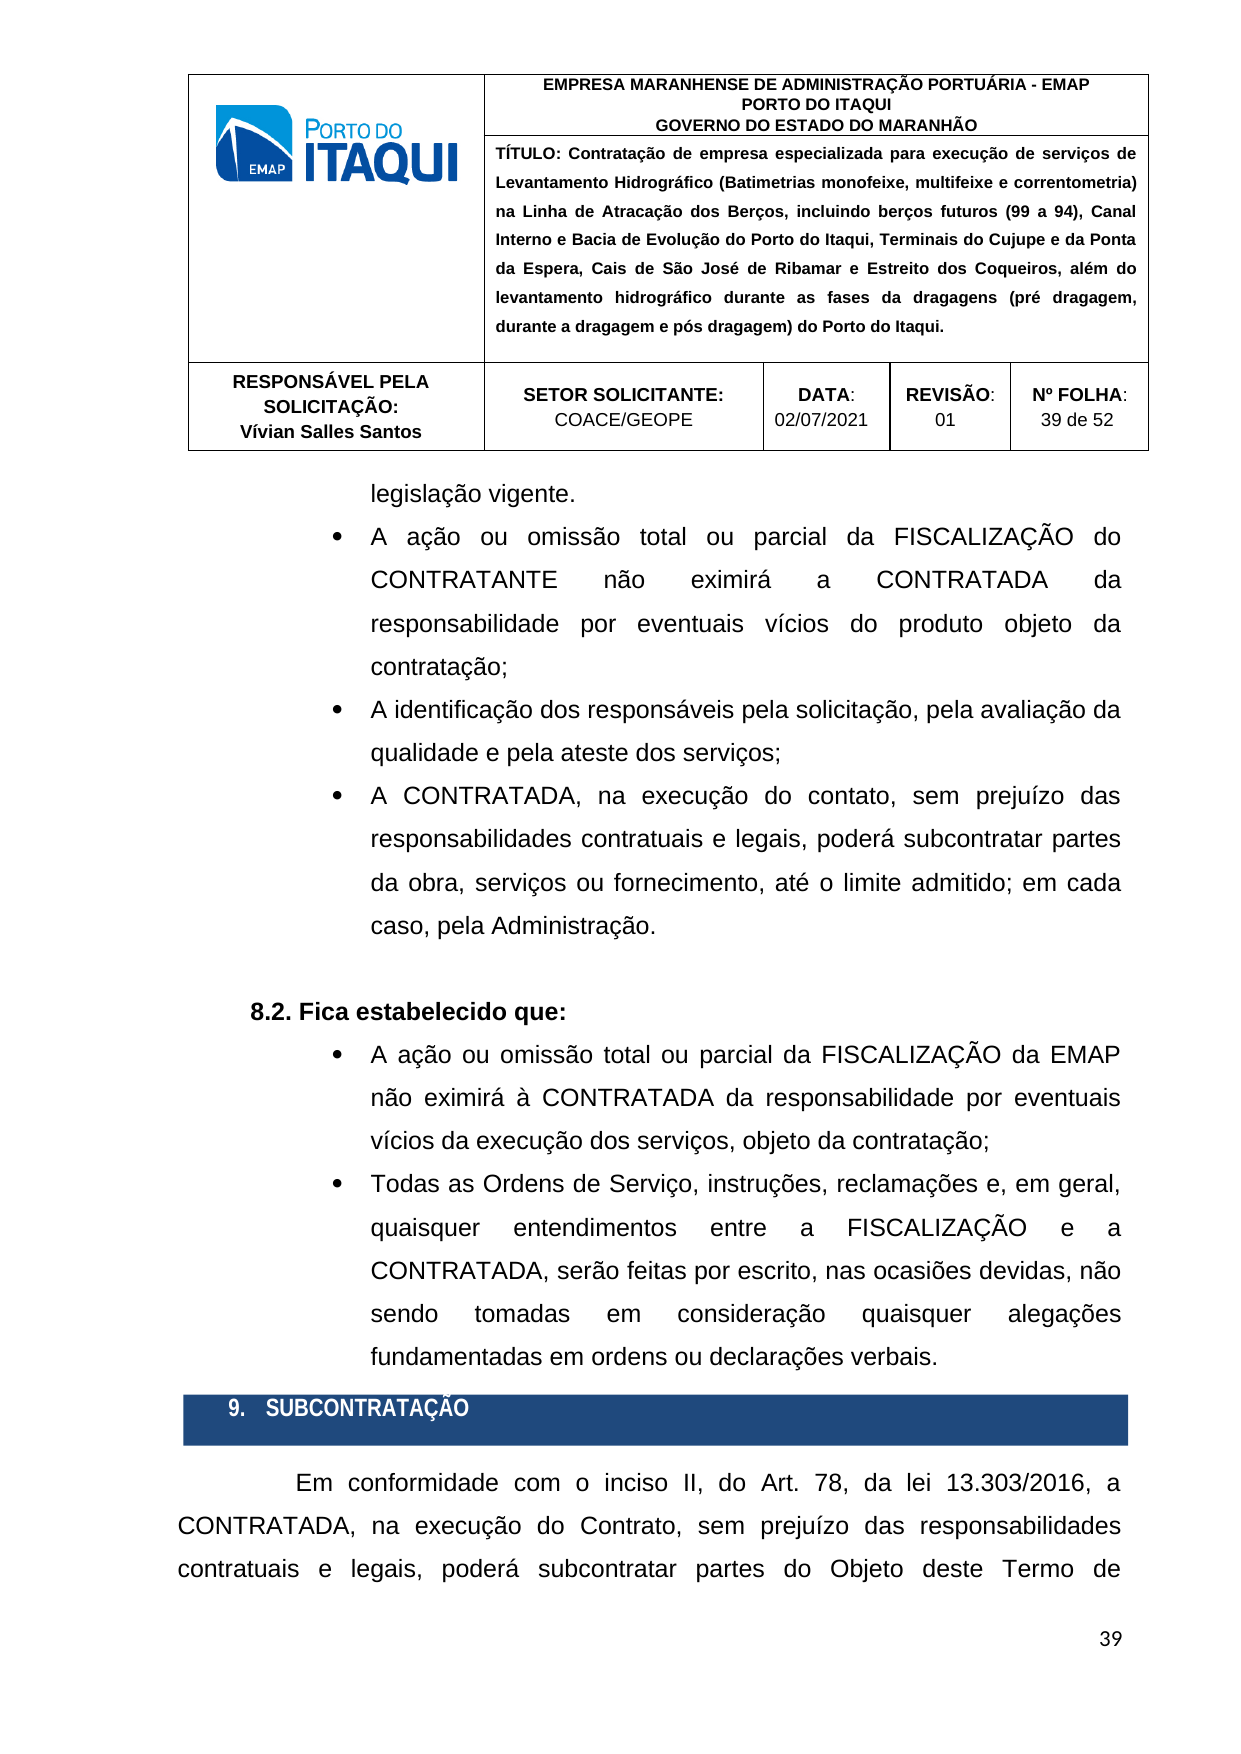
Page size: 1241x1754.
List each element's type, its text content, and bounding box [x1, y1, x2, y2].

list A identificação dos responsáveis pela solicitação, pela avaliação da qualidade e pela ateste dos serviços; [333, 695, 1122, 767]
list A ação ou omissão total ou parcial da FISCALIZAÇÃO da EMAP não eximirá à CONTRATADA da responsabilidade por eventuais vícios da execução dos serviços, objeto da contratação; [333, 1040, 1122, 1155]
list A CONTRATADA, na execução do contato, sem prejuízo das responsabilidades contratuais e legais, poderá subcontratar partes da obra, serviços ou fornecimento, até o limite admitido; em cada caso, pela Administração. [333, 781, 1122, 939]
list A ação ou omissão total ou parcial da FISCALIZAÇÃO do CONTRATANTE não eximirá a CONTRATADA da responsabilidade por eventuais vícios do produto objeto da contratação; [333, 522, 1122, 680]
list Todas as Ordens de Serviço, instruções, reclamações e, em geral, quaisquer entendimentos entre a FISCALIZAÇÃO e a CONTRATADA, serão feitas por escrito, nas ocasiões devidas, não sendo tomadas em consideração quaisquer alegações fundamentadas em ordens ou declarações verbais. [333, 1169, 1122, 1371]
picture [208, 94, 465, 190]
text 8.2. Fica estabelecido que: [236, 997, 1122, 1026]
